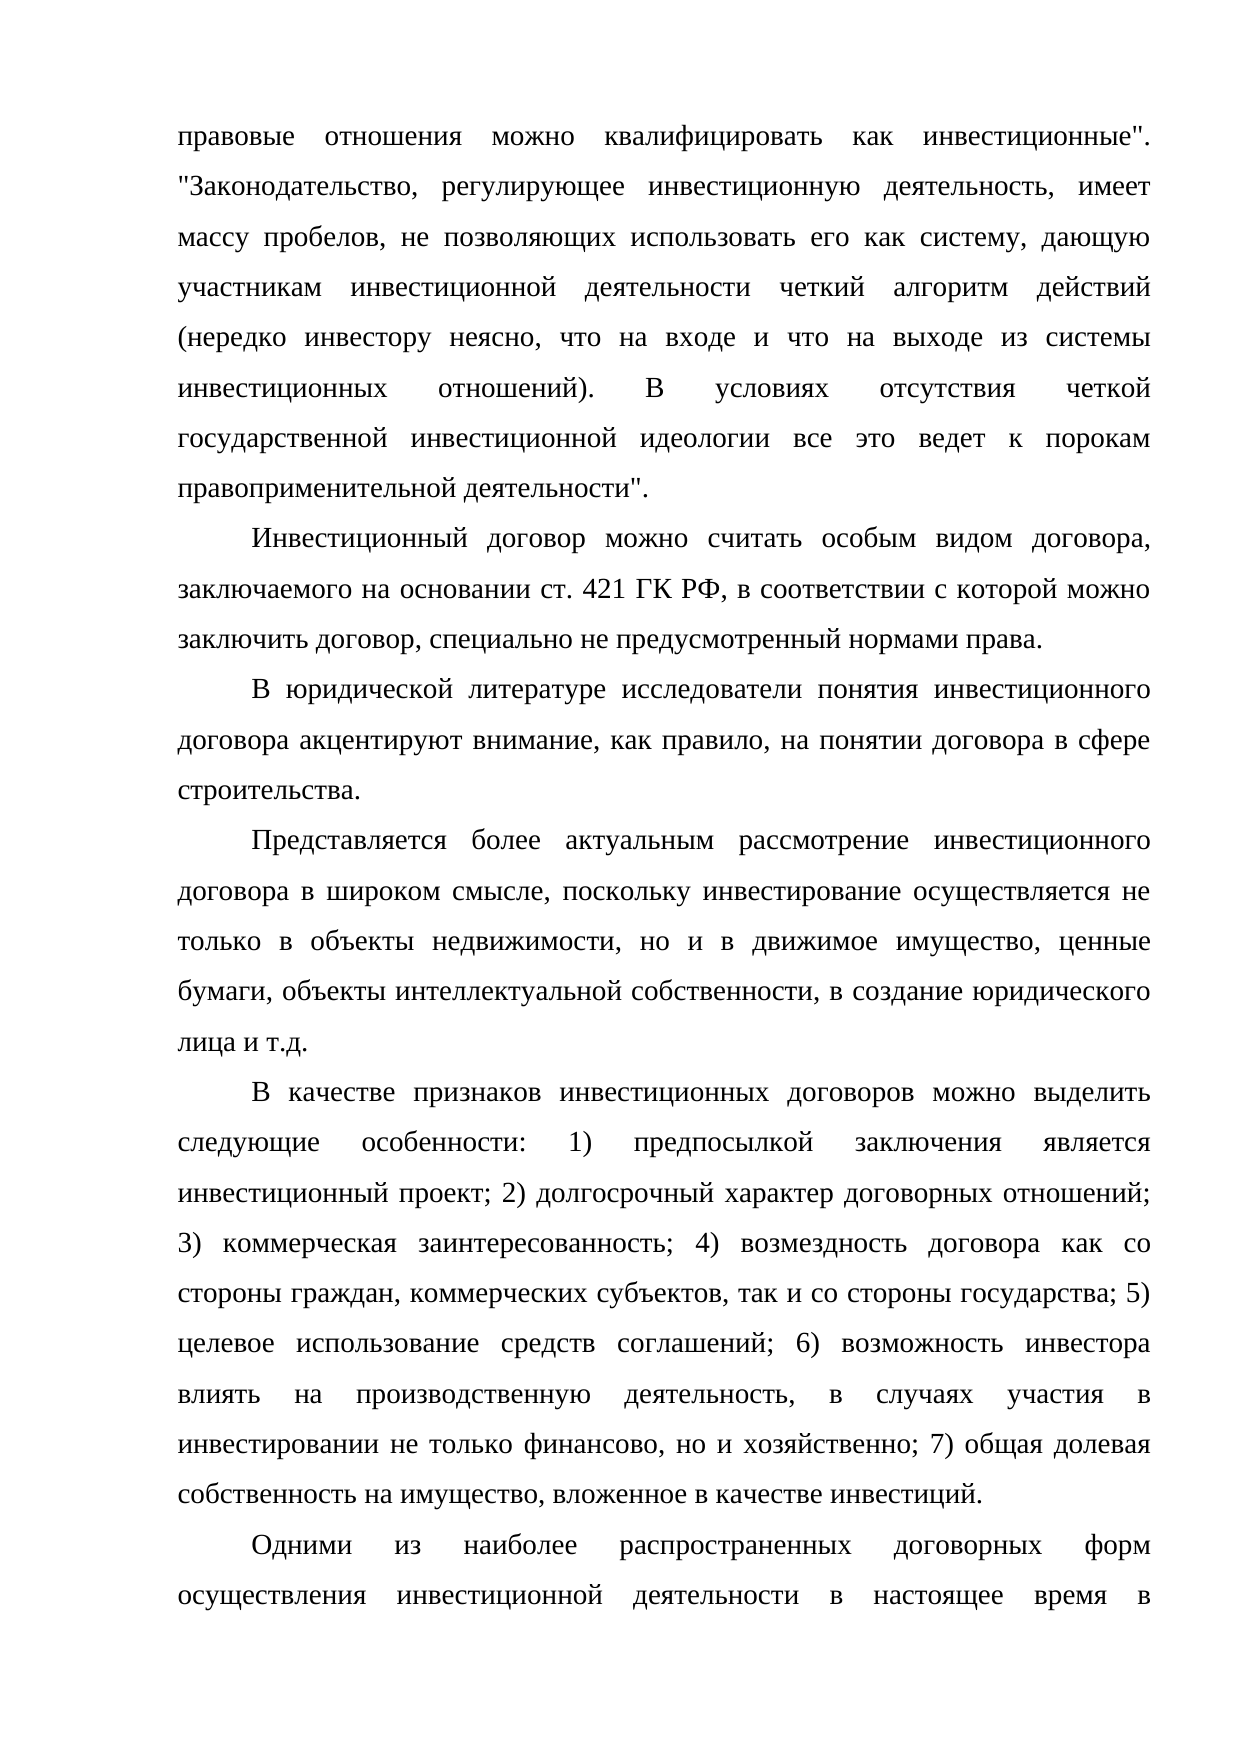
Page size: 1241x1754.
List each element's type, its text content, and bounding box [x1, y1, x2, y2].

text Инвестиционный договор можно считать особым видом договора, заключаемого на основании ст. 421 ГК РФ, в соответствии с которой можно заключить договор, специально не предусмотренный нормами права. [177, 521, 1152, 655]
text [177, 118, 1152, 504]
text В качестве признаков инвестиционных договоров можно выделить следующие особенности: 1) предпосылкой заключения является инвестиционный проект; 2) долгосрочный характер договорных отношений; 3) коммерческая заинтересованность; 4) возмездность договора как со стороны граждан, коммерческих субъектов, так и со стороны государства; 5) целевое использование средств соглашений; 6) возможность инвестора влиять на производственную деятельность, в случаях участия в инвестировании не только финансово, но и хозяйственно; 7) общая долевая собственность на имущество, вложенное в качестве инвестиций. [177, 1074, 1152, 1510]
text Представляется более актуальным рассмотрение инвестиционного договора в широком смысле, поскольку инвестирование осуществляется не только в объекты недвижимости, но и в движимое имущество, ценные бумаги, объекты интеллектуальной собственности, в создание юридического лица и т.д. [177, 822, 1152, 1057]
text В юридической литературе исследователи понятия инвестиционного договора акцентируют внимание, как правило, на понятии договора в сфере строительства. [177, 672, 1152, 806]
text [177, 1527, 1152, 1611]
